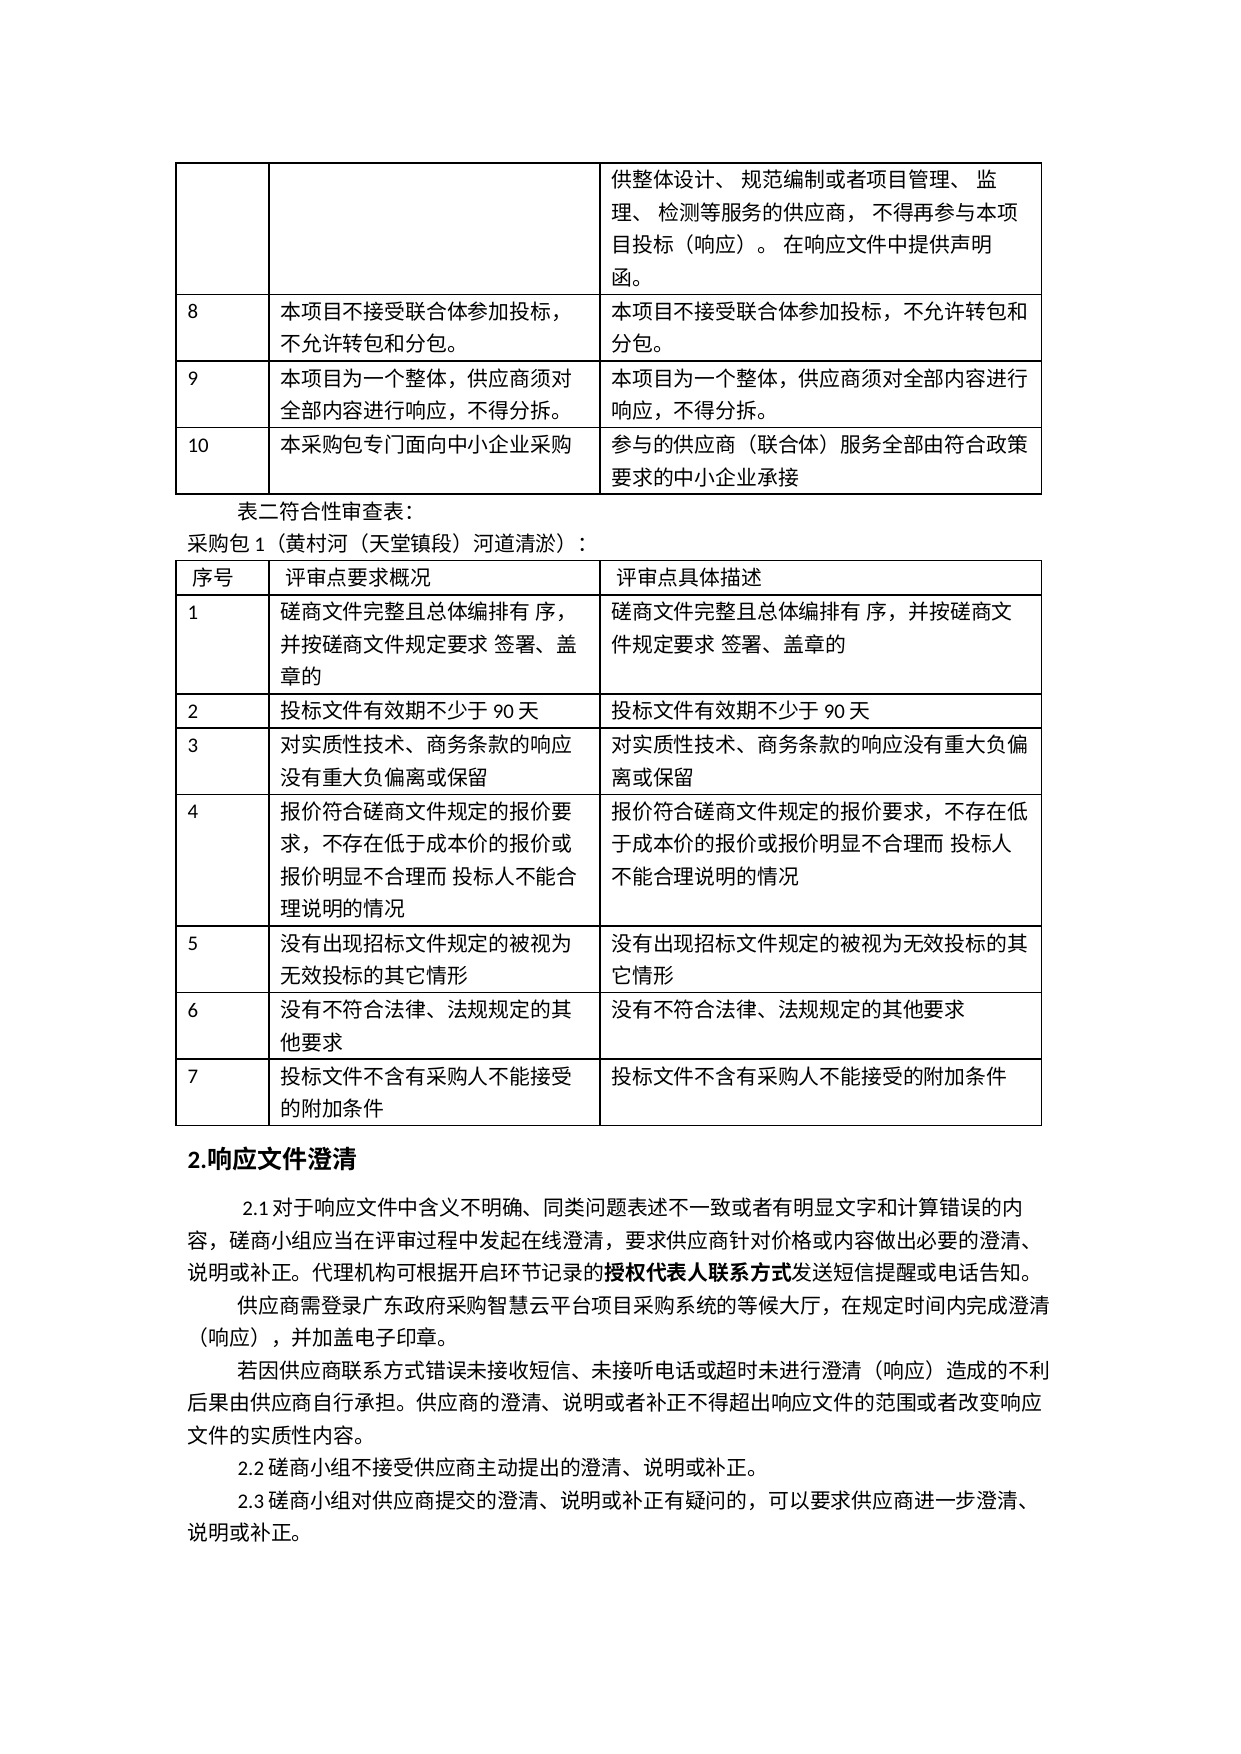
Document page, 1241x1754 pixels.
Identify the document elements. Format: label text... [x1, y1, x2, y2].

table_cell 本项目为一个整体，供应商须对全部内容进行响应，不得分拆。 [270, 362, 599, 427]
table_cell 对实质性技术、商务条款的响应没有重大负偏离或保留 [270, 729, 599, 793]
text 2.1对于响应文件中含义不明确、同类问题表述不一致或者有明显文字和计算错误的内容，磋商小组应当在评审过程中发起在线澄清，要求供应商针对价格或内容做出必要的澄清、说明或补正。代理机构可根据开启环节记录的授权代表人联系方式发送短信提醒或电话告知。 [187, 1191, 1053, 1289]
text 2.2磋商小组不接受供应商主动提出的澄清、说明或补正。 [187, 1451, 1053, 1484]
table_cell 投标文件有效期不少于90天 [601, 695, 1041, 727]
table_header 评审点具体描述 [601, 561, 1041, 594]
text 表二符合性审查表： [187, 495, 1053, 527]
table_cell 报价符合磋商文件规定的报价要求，不存在低于成本价的报价或报价明显不合理而 投标人不能合理说明的情况 [601, 795, 1041, 925]
text 供应商需登录广东政府采购智慧云平台项目采购系统的等候大厅，在规定时间内完成澄清（响应），并加盖电子印章。 [187, 1289, 1053, 1354]
table_cell 8 [177, 295, 268, 360]
text 2.响应文件澄清 [187, 1126, 1053, 1191]
table_cell 参与的供应商（联合体）服务全部由符合政策要求的中小企业承接 [601, 428, 1041, 493]
table_cell 10 [177, 428, 268, 493]
table_cell 对实质性技术、商务条款的响应没有重大负偏离或保留 [601, 729, 1041, 793]
table_cell 没有不符合法律、法规规定的其他要求 [270, 993, 599, 1058]
table_cell 磋商文件完整且总体编排有 序，并按磋商文件规定要求 签署、盖章的 [270, 596, 599, 693]
table_cell 投标文件不含有采购人不能接受的附加条件 [601, 1060, 1041, 1125]
text 若因供应商联系方式错误未接收短信、未接听电话或超时未进行澄清（响应）造成的不利后果由供应商自行承担。供应商的澄清、说明或者补正不得超出响应文件的范围或者改变响应文件的实质性内容。 [187, 1354, 1053, 1451]
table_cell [601, 164, 1041, 293]
table_cell 4 [177, 795, 268, 925]
table_cell 没有出现招标文件规定的被视为无效投标的其它情形 [601, 927, 1041, 992]
table_cell 7 [177, 164, 268, 293]
text 采购包1（黄村河（天堂镇段）河道清淤）： [187, 527, 1053, 560]
table_cell 没有不符合法律、法规规定的其他要求 [601, 993, 1041, 1058]
text 2.3磋商小组对供应商提交的澄清、说明或补正有疑问的，可以要求供应商进一步澄清、说明或补正。 [187, 1484, 1053, 1549]
table_cell 投标文件有效期不少于90天 [270, 695, 599, 727]
table_cell 本项目为一个整体，供应商须对全部内容进行响应，不得分拆。 [601, 362, 1041, 427]
table_cell 9 [177, 362, 268, 427]
table_cell 5 [177, 927, 268, 992]
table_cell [270, 164, 599, 293]
table_cell 磋商文件完整且总体编排有 序，并按磋商文件规定要求 签署、盖章的 [601, 596, 1041, 693]
table_cell 本项目不接受联合体参加投标，不允许转包和分包。 [270, 295, 599, 360]
table_cell 6 [177, 993, 268, 1058]
table_cell 报价符合磋商文件规定的报价要求，不存在低于成本价的报价或报价明显不合理而 投标人不能合理说明的情况 [270, 795, 599, 925]
table_cell 没有出现招标文件规定的被视为无效投标的其它情形 [270, 927, 599, 992]
table_cell 7 [177, 1060, 268, 1125]
table_header 评审点要求概况 [270, 561, 599, 594]
table_cell 本采购包专门面向中小企业采购 [270, 428, 599, 493]
table_cell 1 [177, 596, 268, 693]
table_cell 3 [177, 729, 268, 793]
table_cell 投标文件不含有采购人不能接受的附加条件 [270, 1060, 599, 1125]
table_cell 2 [177, 695, 268, 727]
table_cell 本项目不接受联合体参加投标，不允许转包和分包。 [601, 295, 1041, 360]
table_header 序号 [177, 561, 268, 594]
